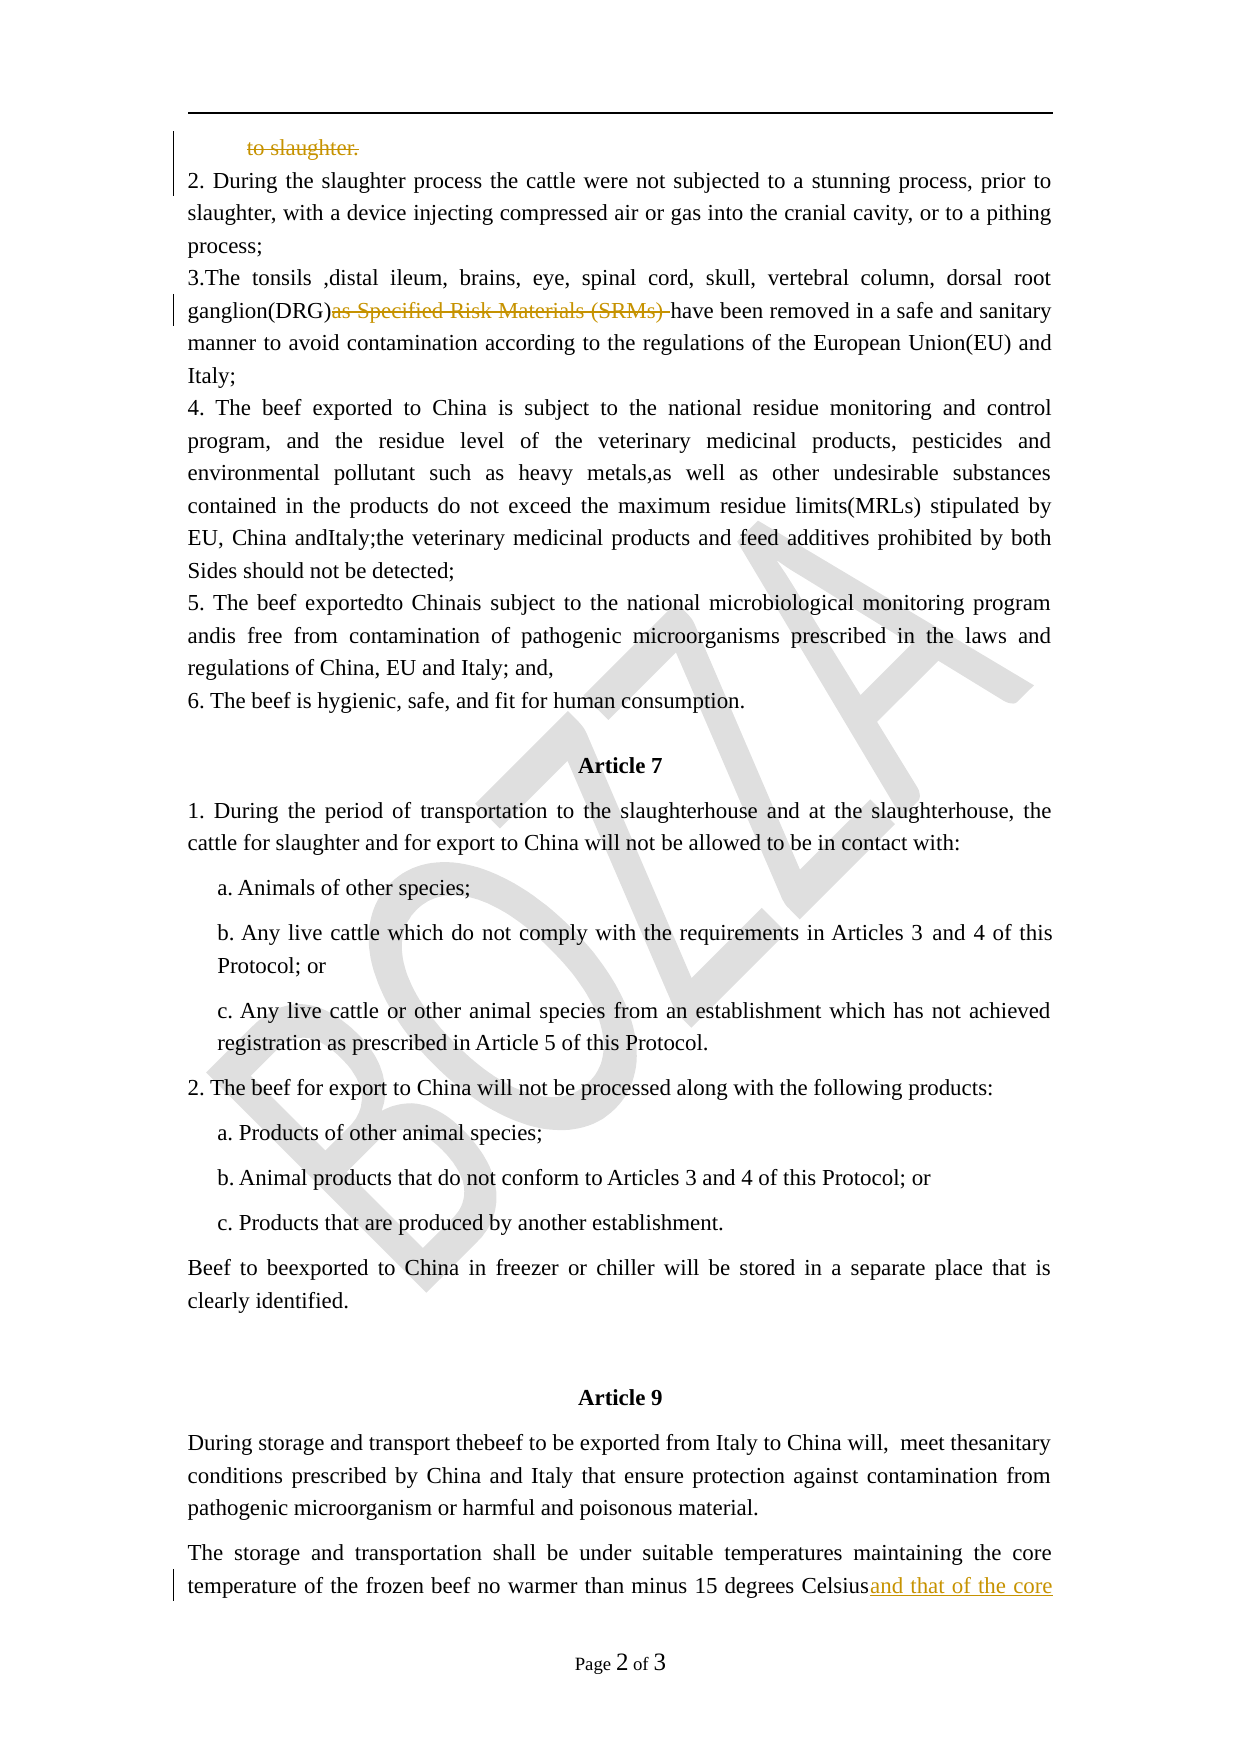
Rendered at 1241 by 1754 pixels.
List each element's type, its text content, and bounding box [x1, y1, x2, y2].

text 3.The tonsils ,distal ileum, brains, eye, spinal cord, skull, vertebral column, dorsal root ganglion(DRG)have been removed in a safe and sanitary manner to avoid contamination according to the regulations of the European Union(EU) and Italy; [187, 261, 1053, 391]
text a. Animals of other species; [217, 871, 1053, 904]
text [187, 1536, 1053, 1601]
text 6. The beef is hygienic, safe, and fit for human consumption. [187, 684, 1053, 716]
text b. Animal products that do not conform to Articles 3 and 4 of this Protocol; or [217, 1161, 1053, 1194]
text During storage and transport thebeef to be exported from Italy to China will, meet thesanitary conditions prescribed by China and Italy that ensure protection against contamination from pathogenic microorganism or harmful and poisonous material. [187, 1426, 1053, 1524]
text a. Products of other animal species; [217, 1116, 1053, 1149]
text 1. During the period of transportation to the slaughterhouse and at the slaughterhouse, the cattle for slaughter and for export to China will not be allowed to be in contact with: [187, 794, 1053, 859]
text 2. The beef for export to China will not be processed along with the following products: [187, 1071, 1053, 1104]
text 4. The beef exported to China is subject to the national residue monitoring and control program, and the residue level of the veterinary medicinal products, pesticides and environmental pollutant such as heavy metals,as well as other undesirable substances contained in the products do not exceed the maximum residue limits(MRLs) stipulated by EU, China andItaly;the veterinary medicinal products and feed additives prohibited by both Sides should not be detected; [187, 391, 1053, 586]
text b. Any live cattle which do not comply with the requirements in Articles 3 and 4 of this Protocol; or [217, 916, 1053, 981]
text c. Products that are produced by another establishment. [217, 1206, 1053, 1239]
text c. Any live cattle or other animal species from an establishment which has not achieved registration as prescribed in Article 5 of this Protocol. [217, 994, 1053, 1059]
text Beef to beexported to China in freezer or chiller will be stored in a separate place that is clearly identified. [187, 1251, 1053, 1316]
text Article 9 [187, 1381, 1053, 1414]
text Article 7 [187, 749, 1053, 781]
text 5. The beef exportedto Chinais subject to the national microbiological monitoring program andis free from contamination of pathogenic microorganisms prescribed in the laws and regulations of China, EU and Italy; and, [187, 586, 1053, 684]
text 2. During the slaughter process the cattle were not subjected to a stunning process, prior to slaughter, with a device injecting compressed air or gas into the cranial cavity, or to a pithing process; [187, 164, 1053, 261]
